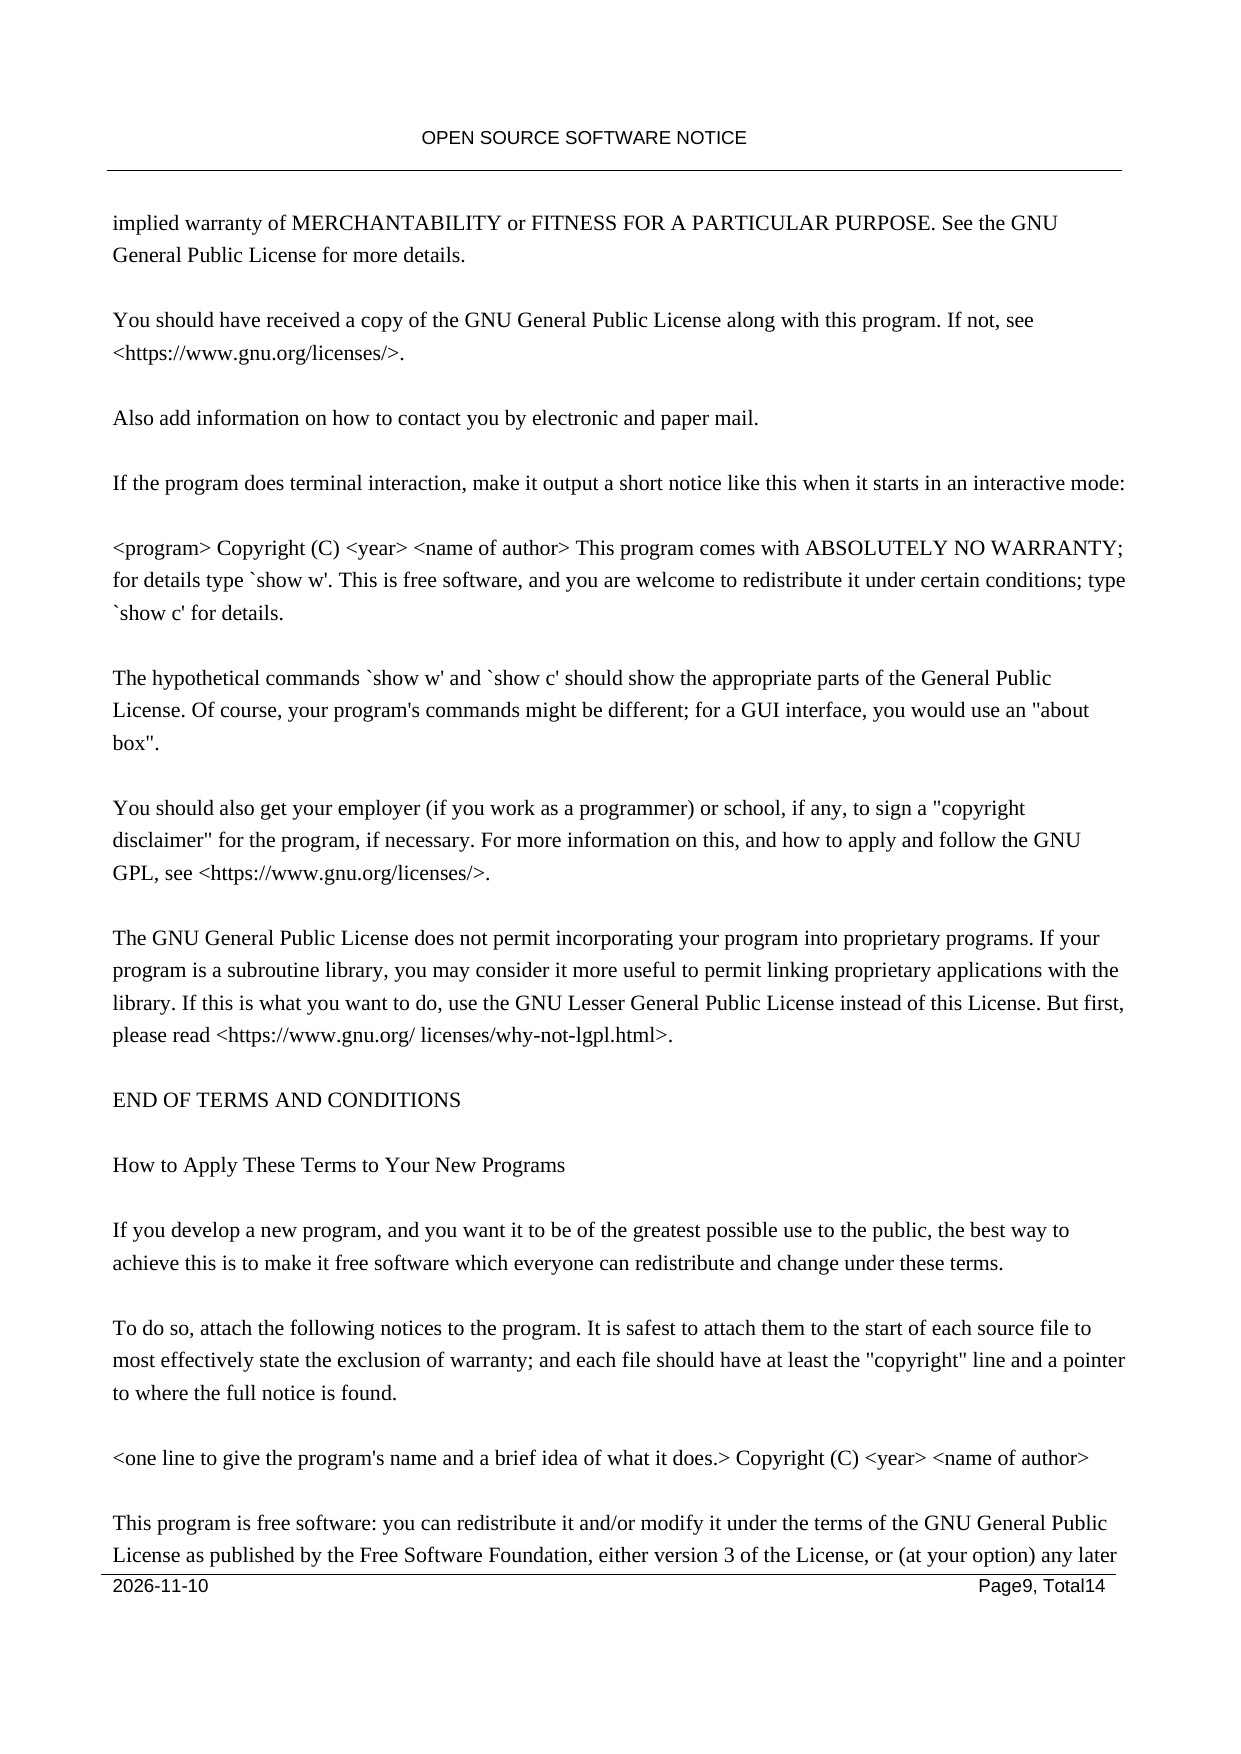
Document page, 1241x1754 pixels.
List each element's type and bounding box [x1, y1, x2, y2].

text [112, 206, 1128, 1571]
